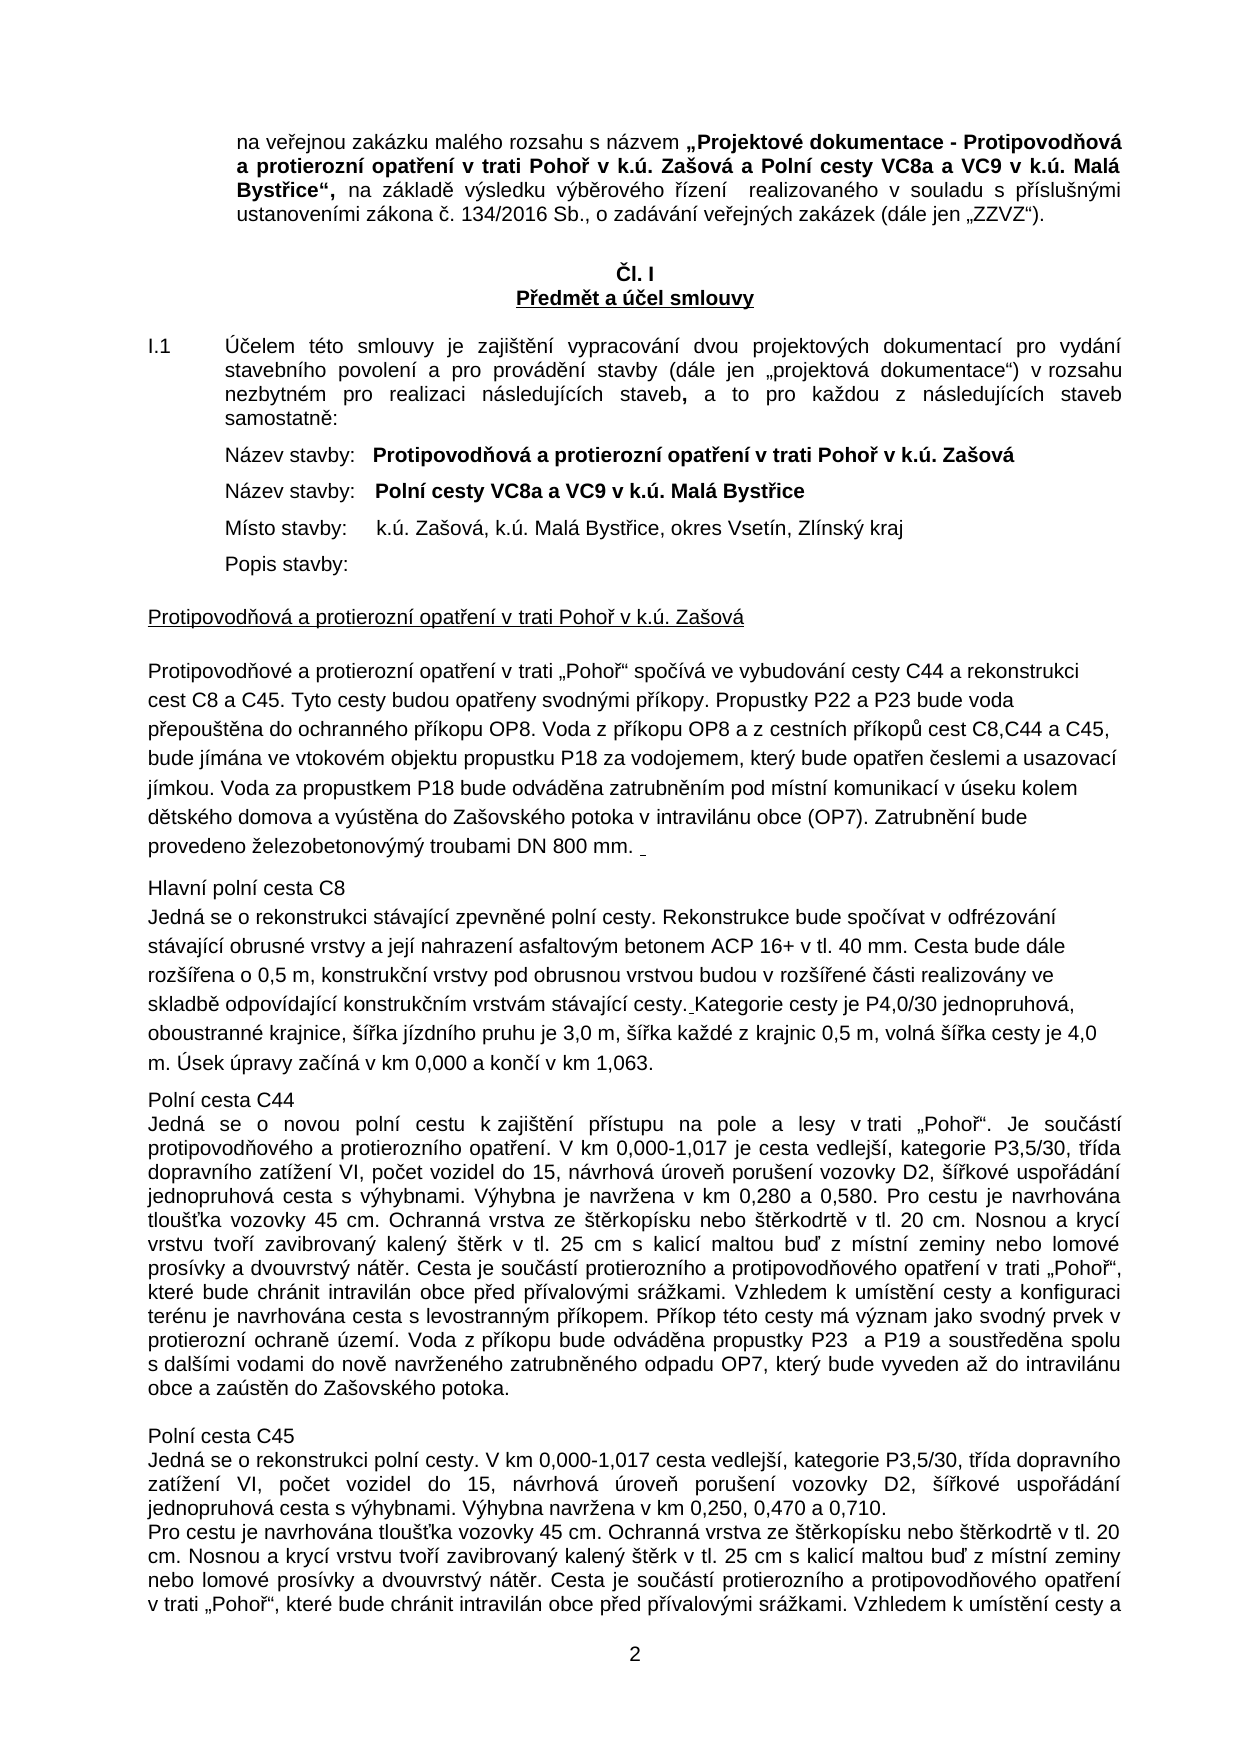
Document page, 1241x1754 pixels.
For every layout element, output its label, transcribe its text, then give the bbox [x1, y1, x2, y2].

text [148, 1519, 1122, 1615]
text Hlavní polní cesta C8 [148, 872, 1122, 901]
list Název stavby: Protipovodňová a protierozní opatření v trati Pohoř v k.ú. Zašová [224, 442, 1122, 466]
text Jedná se o rekonstrukci polní cesty. V km 0,000-1,017 cesta vedlejší, kategorie P3,5/30, třída dopravního zatížení VI, počet vozidel do 15, návrhová úroveň porušení vozovky D2, šířkové uspořádání jednopruhová cesta s výhybnami. Výhybna navržena v km 0,250, 0,710. [148, 1448, 1122, 1519]
text Polní cesta C44 [148, 1088, 1122, 1112]
text na veřejnou zakázku malého rozsahu s názvem „Projektové dokumentace - Protipovodňová a protierozní opatření v trati Pohoř v k.ú. Zašová a Polní cesty VC8a a VC9 v k.ú. Malá Bystřice“, na základě výsledku výběrového řízení realizovaného v souladu s příslušnými ustanoveními zákona č. 134/2016 Sb., o zadávání veřejných zakázek (dále jen „ZZVZ“). [236, 130, 1122, 226]
text Jedná se o rekonstrukci stávající zpevněné polní cesty. Rekonstrukce bude spočívat v odfrézování stávající obrusné vrstvy a její nahrazení asfaltovým betonem ACP 16+ v tl. . Cesta bude dále rozšířena o , konstrukční vrstvy pod obrusnou vrstvou budou v rozšířené části realizovány ve skladbě odpovídající konstrukčním vrstvám stávající cesty. Kategorie cesty je P4,0/30 jednopruhová, oboustranné krajnice, šířka jízdního pruhu je , šířka každé z krajnic , volná šířka cesty je . Úsek úpravy začíná v km končí v km 1,063. [148, 901, 1122, 1076]
text Předmět a účel smlouvy [148, 286, 1122, 310]
list Účelem této smlouvy je zajištění vypracování dvou projektových dokumentací pro vydání stavebního povolení a pro provádění stavby (dále jen „projektová dokumentace“) v rozsahu nezbytném pro realizaci následujících staveb, a to pro každou z následujících staveb samostatně: [148, 334, 1122, 430]
list Popis stavby: [224, 552, 1122, 576]
list Místo stavby: k.ú. Zašová, k.ú. Malá Bystřice, okres Vsetín, Zlínský kraj [224, 515, 1122, 539]
text Čl. I [148, 238, 1122, 286]
text Protipovodňové a protierozní opatření v trati „Pohoř“ spočívá ve vybudování cesty C44 a rekonstrukci cest C8 a C45. Tyto cesty budou opatřeny svodnými příkopy. Propustky P22 a P23 bude voda přepouštěna do ochranného příkopu OP8. Voda z příkopu OP8 a z cestních příkopů cest C8,C44 a C45, bude jímána ve vtokovém objektu propustku P18 za vodojemem, který bude opatřen česlemi a usazovací jímkou. Voda za propustkem P18 bude odváděna zatrubněním pod místní komunikací v úseku kolem dětského domova a vyústěna do Zašovského potoka v intravilánu obce (OP7). Zatrubnění bude provedeno železobetonovýmý troubami DN . [148, 655, 1122, 859]
list Název stavby: Polní cesty VC8a a VC9 v k.ú. Malá Bystřice [224, 479, 1122, 503]
text Polní cesta C45 [148, 1424, 1122, 1448]
text Jedná se o novou polní cestu k zajištění přístupu na pole a lesy v trati „Pohoř“. Je součástí protipovodňového a protierozního opatření. V km 0,000-1,017 je cesta vedlejší, kategorie P3,5/30, třída dopravního zatížení VI, počet vozidel do 15, návrhová úroveň porušení vozovky D2, šířkové uspořádání jednopruhová cesta s výhybnami. Výhybna je navržena v km 0,580. Pro cestu je navrhována tloušťka vozovky . Ochranná vrstva ze štěrkopísku nebo štěrkodrtě v tl. . Nosnou a krycí vrstvu tvoří zavibrovaný kalený štěrk v tl. 25 cm s kalicí maltou buď z místní zeminy nebo lomové prosívky a dvouvrstvý nátěr. Cesta je součástí protierozního a protipovodňového opatření v trati „Pohoř“, které bude chránit intravilán obce před přívalovými srážkami. Vzhledem k umístění cesty a konfiguraci terénu je navrhována cesta s levostranným příkopem. Příkop této cesty má význam jako svodný prvek v protierozní ochraně území. Voda z příkopu bude odváděna propustky P23 a P19 a soustředěna spolu s dalšími vodami do nově navrženého zatrubněného odpadu OP7, který bude vyveden až do intravilánu obce a zaústěn do Zašovského potoka. [148, 1112, 1122, 1400]
text Protipovodňová a protierozní opatření v trati Pohoř v k.ú. Zašová [148, 601, 1122, 630]
